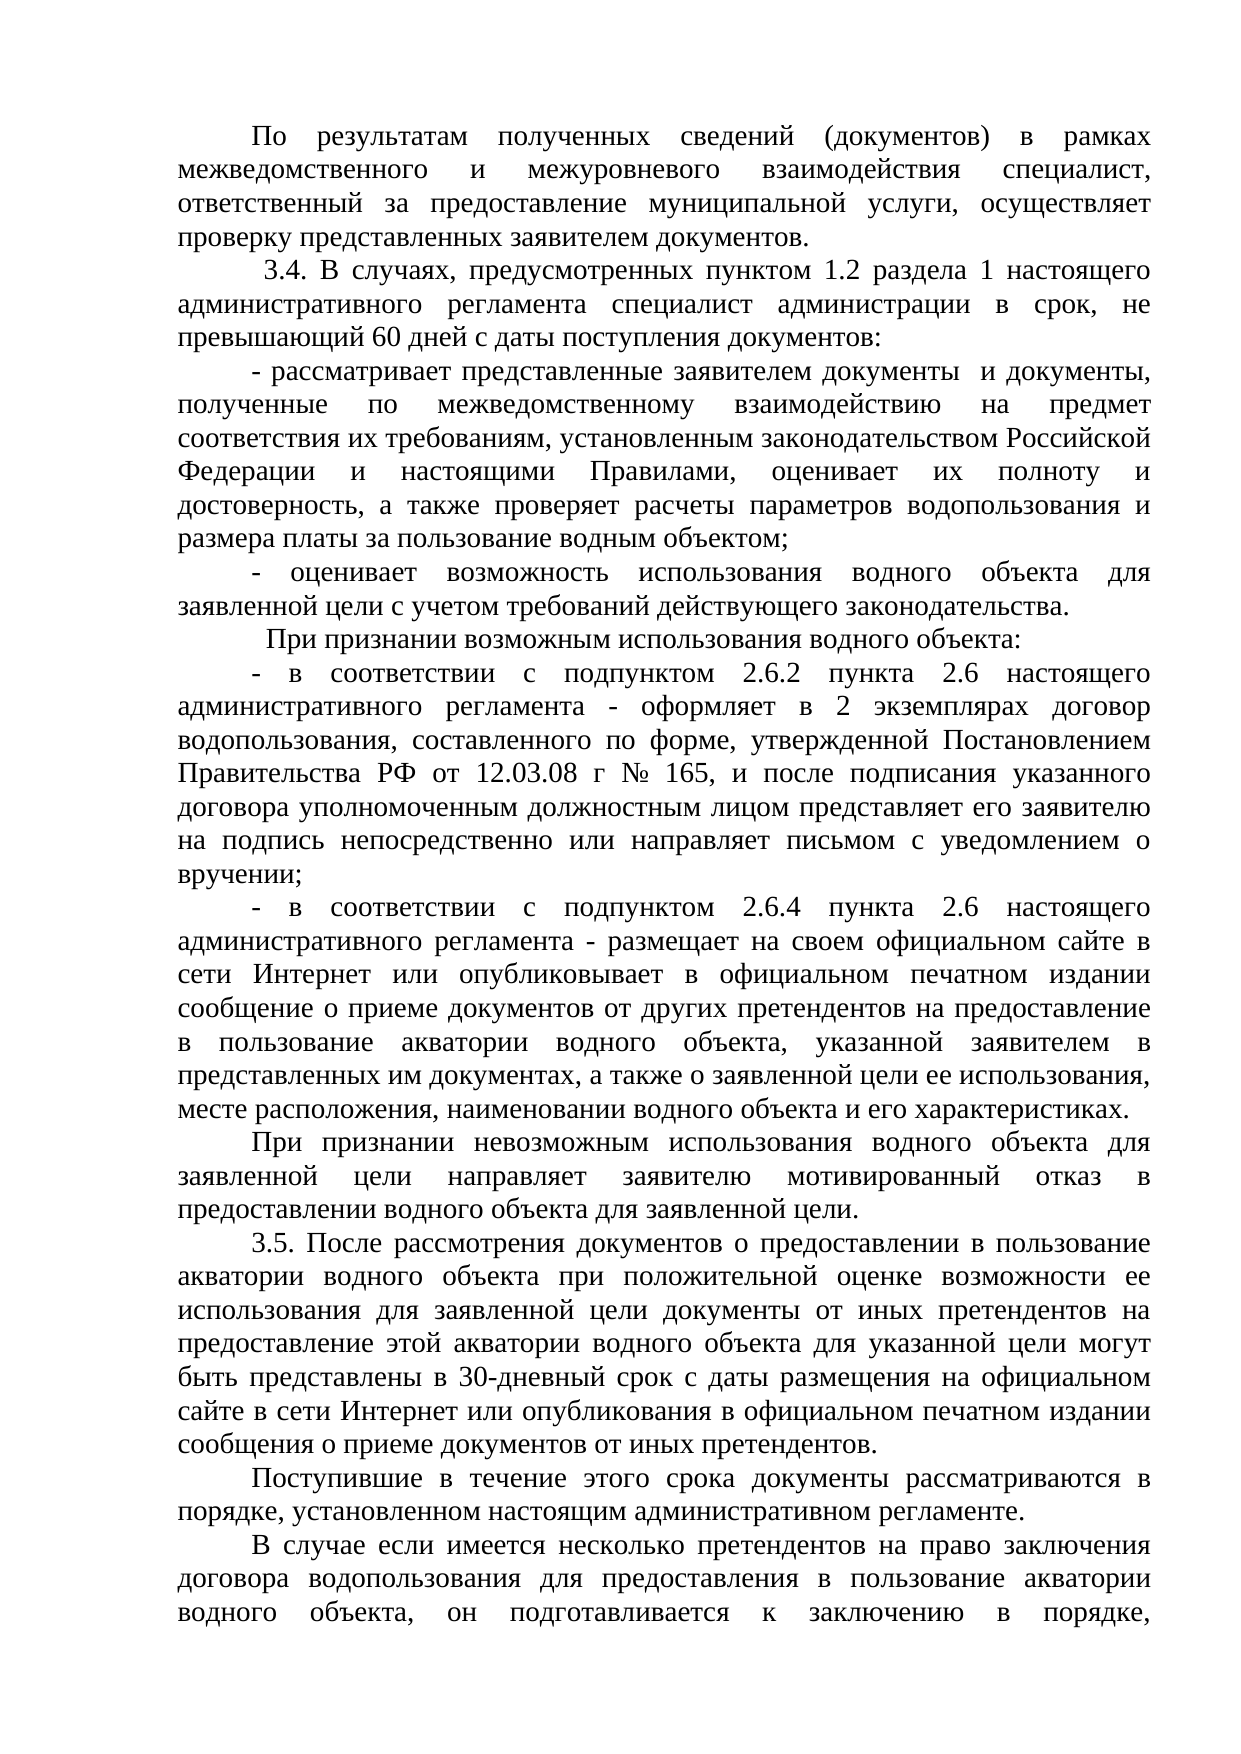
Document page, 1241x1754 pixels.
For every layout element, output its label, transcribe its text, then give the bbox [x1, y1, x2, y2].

text - в соответствии с подпунктом 2.6.4 пункта 2.6 настоящего административного регламента - размещает на своем официальном сайте в сети Интернет или опубликовывает в официальном печатном издании сообщение о приеме документов от других претендентов на предоставление в пользование акватории водного объекта, указанной заявителем в представленных им документах, а также о заявленной цели ее использования, месте расположения, наименовании водного объекта и его характеристиках. [177, 889, 1152, 1124]
text - в соответствии с подпунктом 2.6.2 пункта 2.6 настоящего административного регламента - оформляет в 2 экземплярах договор водопользования, составленного по форме, утвержденной Постановлением Правительства РФ от 12.03.08 г № 165, и после подписания указанного договора уполномоченным должностным лицом представляет его заявителю на подпись непосредственно или направляет письмом с уведомлением о вручении; [177, 655, 1152, 889]
text 3.5. После рассмотрения документов о предоставлении в пользование акватории водного объекта при положительной оценке возможности ее использования для заявленной цели документы от иных претендентов на предоставление этой акватории водного объекта для указанной цели могут быть представлены в 30-дневный срок с даты размещения на официальном сайте в сети Интернет или опубликования в официальном печатном издании сообщения о приеме документов от иных претендентов. [177, 1225, 1152, 1460]
text 3.4. В случаях, предусмотренных пунктом 1.2 раздела 1 настоящего административного регламента специалист администрации в срок, не превышающий 60 дней с даты поступления документов: [177, 252, 1152, 353]
text - оценивает возможность использования водного объекта для заявленной цели с учетом требований действующего законодательства. [177, 554, 1152, 621]
text При признании невозможным использования водного объекта для заявленной цели направляет заявителю мотивированный отказ в предоставлении водного объекта для заявленной цели. [177, 1124, 1152, 1225]
text - рассматривает представленные заявителем документы и документы, полученные по межведомственному взаимодействию на предмет соответствия их требованиям, установленным законодательством Российской Федерации и настоящими Правилами, оценивает их полноту и достоверность, а также проверяет расчеты параметров водопользования и размера платы за пользование водным объектом; [177, 353, 1152, 554]
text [177, 1527, 1152, 1627]
text Поступившие в течение этого срока документы рассматриваются в порядке, установленном настоящим административном регламенте. [177, 1460, 1152, 1527]
text По результатам полученных сведений (документов) в рамках межведомственного и межуровневого взаимодействия специалист, ответственный за предоставление муниципальной услуги, осуществляет проверку представленных заявителем документов. [177, 118, 1152, 252]
text При признании возможным использования водного объекта: [177, 621, 1152, 655]
